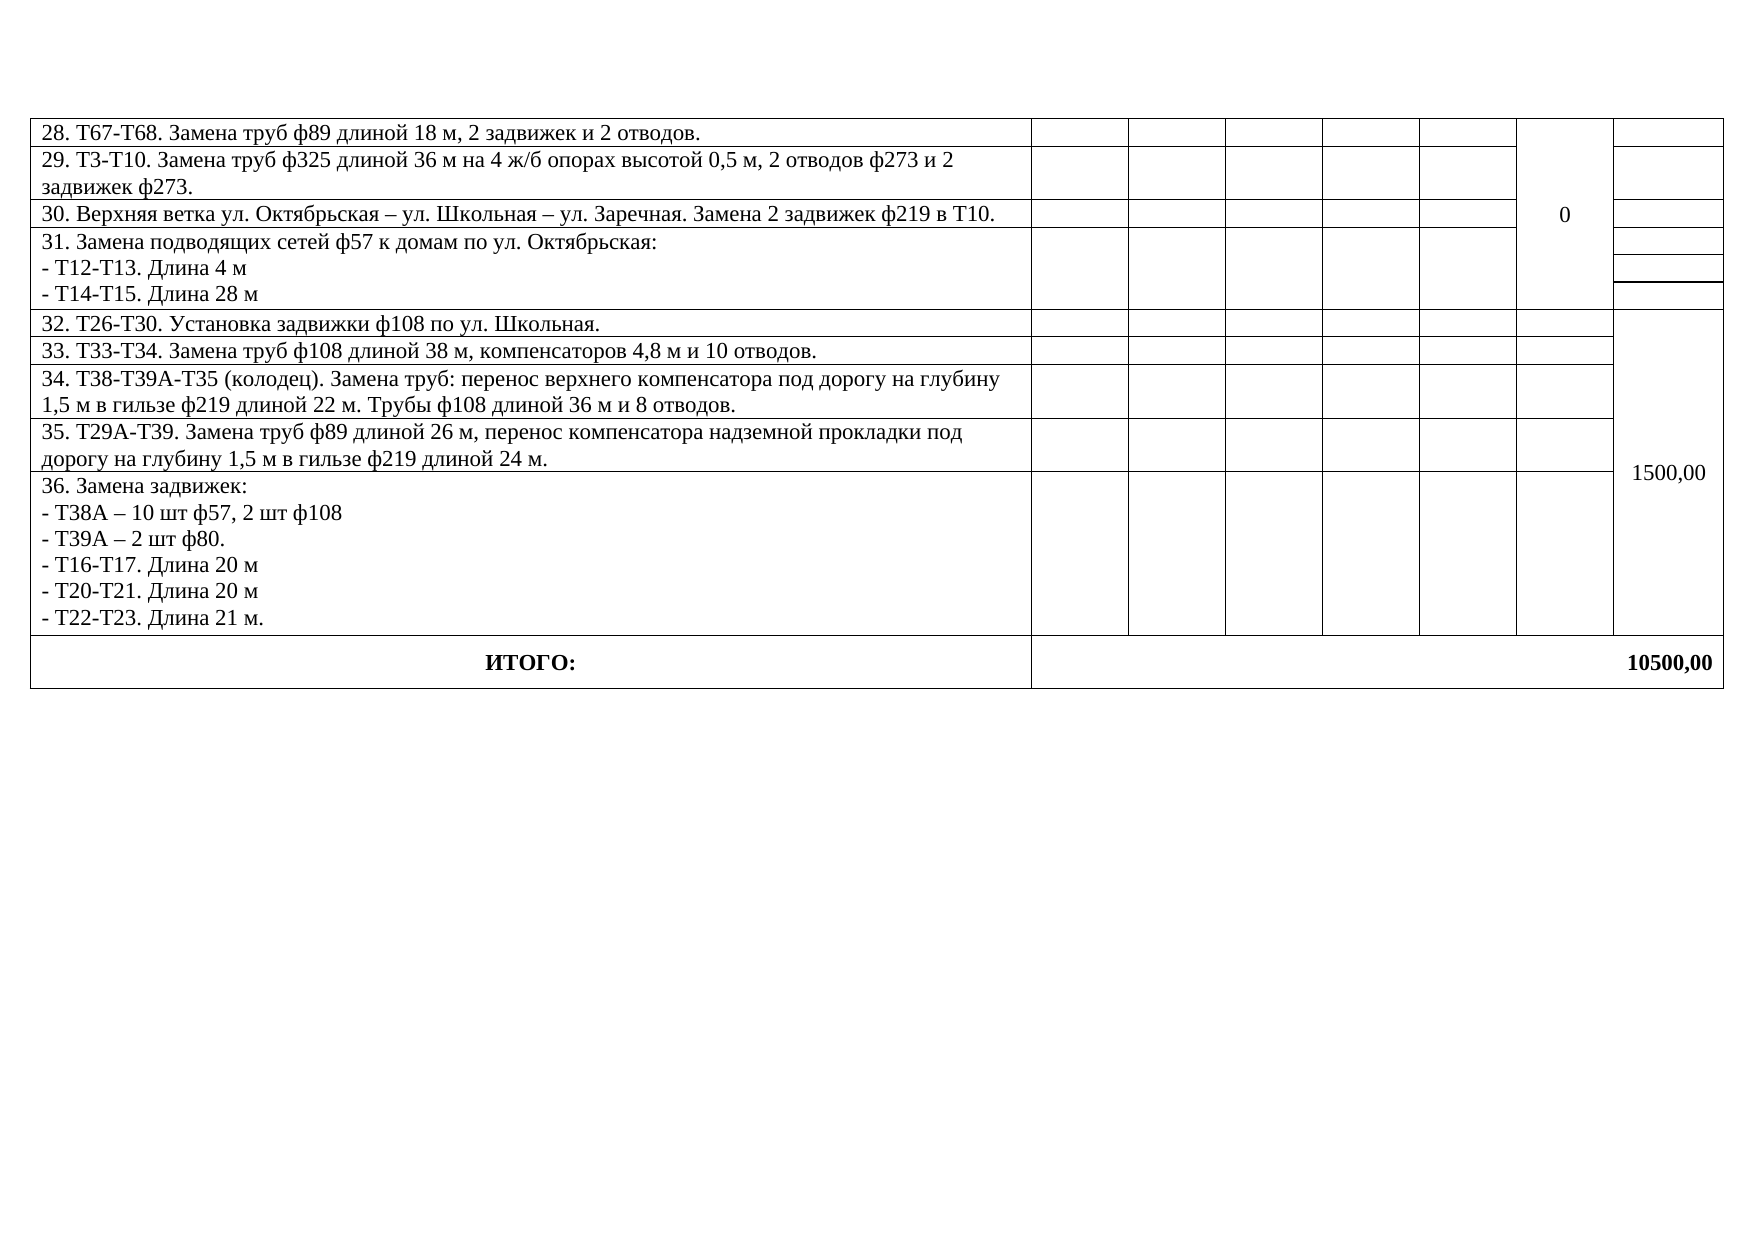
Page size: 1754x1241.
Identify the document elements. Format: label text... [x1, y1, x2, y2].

table_cell [1614, 255, 1723, 281]
table_cell [1614, 119, 1723, 146]
table_cell [1323, 337, 1419, 364]
table_cell [1420, 119, 1516, 146]
table_cell [1323, 147, 1419, 199]
table_cell 32. Т26-Т30. Установка задвижки ф108 по ул. Школьная. [31, 310, 1031, 336]
table_cell [1129, 472, 1225, 634]
table_cell [1032, 147, 1128, 199]
table_cell [1129, 419, 1225, 471]
table_cell 1500,00 [1517, 119, 1613, 309]
table_cell [1226, 337, 1322, 364]
table_cell [1420, 365, 1516, 417]
table_cell 31. Замена подводящих сетей ф57 к домам по ул. Октябрьская: - Т12-Т13. Длина 4 м - Т14-Т15. Длина 28 м [31, 228, 1031, 309]
table_cell [1129, 365, 1225, 417]
table_cell [1420, 310, 1516, 336]
table_cell [1614, 228, 1723, 254]
table_cell [1226, 119, 1322, 146]
table_cell [1517, 365, 1613, 417]
table_cell [1420, 419, 1516, 471]
table_cell 10500,00 [1032, 636, 1723, 688]
table_cell [1420, 228, 1516, 309]
table_cell [1032, 228, 1128, 309]
table_cell [1226, 200, 1322, 227]
table_cell 33. Т33-Т34. Замена труб ф108 длиной 38 м, компенсаторов 4,8 м и 10 отводов. [31, 337, 1031, 364]
table_cell [1420, 472, 1516, 634]
table_cell 30. Верхняя ветка ул. Октябрьская – ул. Школьная – ул. Заречная. Замена 2 задвижек ф219 в Т10. [31, 200, 1031, 227]
table_cell [1129, 119, 1225, 146]
table_cell [1129, 310, 1225, 336]
table_cell 1500,00 [1614, 310, 1723, 634]
table_cell [1420, 200, 1516, 227]
table_cell [1226, 365, 1322, 417]
table_cell [1226, 228, 1322, 309]
table_cell [1032, 119, 1128, 146]
table_cell [1420, 147, 1516, 199]
table_cell [1517, 472, 1613, 634]
table_cell [1323, 119, 1419, 146]
table_cell [1032, 200, 1128, 227]
table_cell [1323, 365, 1419, 417]
table_cell [1226, 147, 1322, 199]
table_cell [1323, 472, 1419, 634]
table_cell 28. Т67-Т68. Замена труб ф89 длиной 18 м, 2 задвижек и 2 отводов. [31, 119, 1031, 146]
table_cell [1032, 419, 1128, 471]
table_cell [1226, 419, 1322, 471]
table_cell 29. Т3-Т10. Замена труб ф325 длиной 36 м на 4 ж/б опорах высотой 0,5 м, 2 отводов ф273 и 2 задвижек ф273. [31, 147, 1031, 199]
table_cell 36. Замена задвижек: - Т38А – 10 шт ф57, 2 шт ф108 - Т39А – 2 шт ф80. - Т16-Т17. Длина 20 м - Т20-Т21. Длина 20 м - Т22-Т23. Длина 21 м. [31, 472, 1031, 634]
table_cell [1129, 337, 1225, 364]
table_cell ИТОГО: [31, 636, 1031, 688]
table_cell [1614, 147, 1723, 199]
table_cell [1032, 365, 1128, 417]
table_cell [1323, 200, 1419, 227]
table_cell [1032, 310, 1128, 336]
table_cell [1517, 419, 1613, 471]
table_cell [1323, 228, 1419, 309]
table_cell [1420, 337, 1516, 364]
table_cell 34. Т38-Т39А-Т35 (колодец). Замена труб: перенос верхнего компенсатора под дорогу на глубину 1,5 м в гильзе ф219 длиной 22 м. Трубы ф108 длиной 36 м и 8 отводов. [31, 365, 1031, 417]
table_cell [1517, 310, 1613, 336]
table_cell [1614, 200, 1723, 227]
table_cell [1032, 472, 1128, 634]
table_cell [1517, 337, 1613, 364]
table_cell [1323, 310, 1419, 336]
table_cell 35. Т29А-Т39. Замена труб ф89 длиной 26 м, перенос компенсатора надземной прокладки под дорогу на глубину 1,5 м в гильзе ф219 длиной 24 м. [31, 419, 1031, 471]
table_cell [1129, 228, 1225, 309]
table_cell [1323, 419, 1419, 471]
table_cell [1226, 472, 1322, 634]
table_cell [1226, 310, 1322, 336]
table_cell [1129, 147, 1225, 199]
table_cell [1032, 337, 1128, 364]
table_cell [1129, 200, 1225, 227]
table_cell [1614, 283, 1723, 309]
